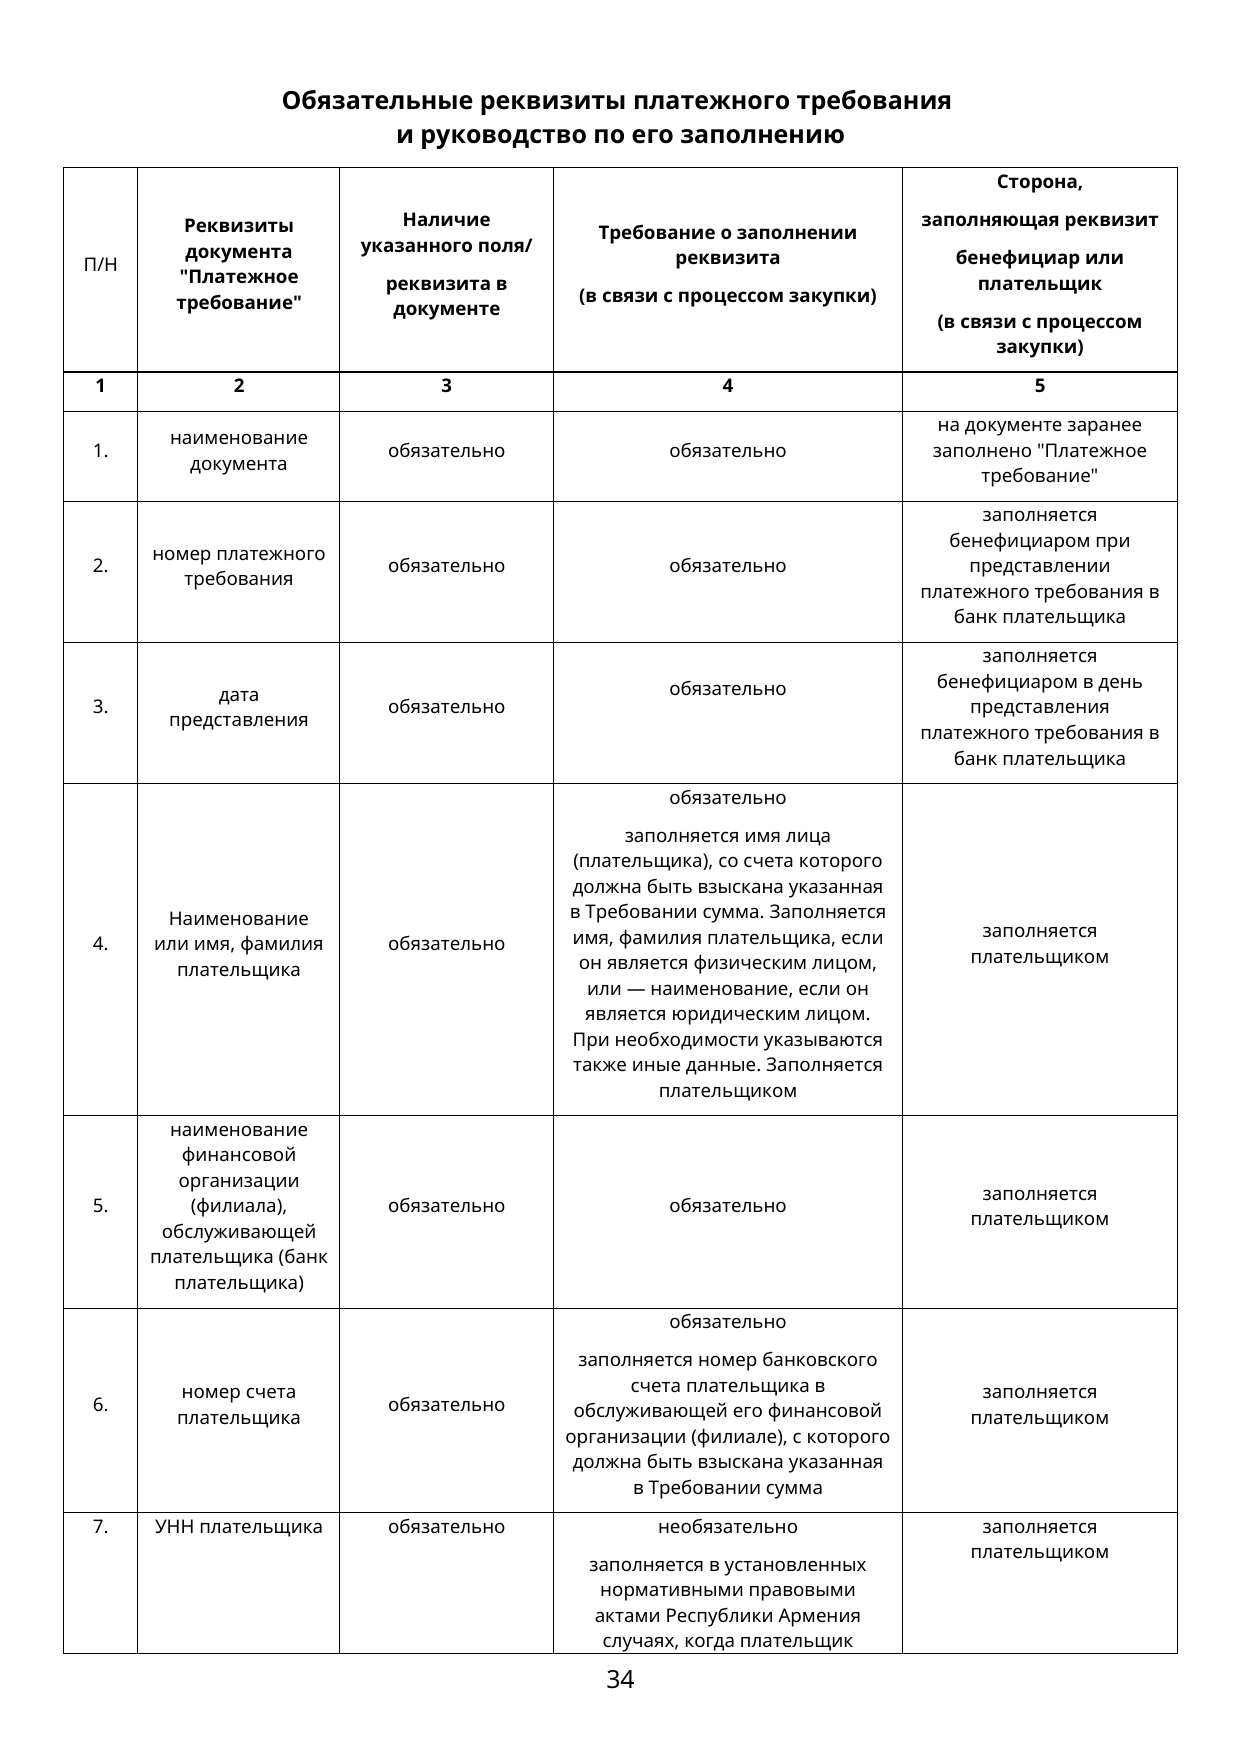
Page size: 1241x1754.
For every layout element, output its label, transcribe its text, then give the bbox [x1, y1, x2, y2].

table_cell заполняется плательщиком [903, 1116, 1177, 1307]
table_cell 4. [64, 784, 137, 1115]
table_cell обязательно [340, 1309, 553, 1512]
table_cell заполняется бенефициаром при представлении платежного требования в банк плательщика [903, 502, 1177, 642]
table_cell 1. [64, 412, 137, 501]
table_cell обязательно [554, 643, 902, 783]
table_cell Наименование или имя, фамилия плательщика [138, 784, 339, 1115]
table_cell обязательно [340, 643, 553, 783]
table_cell обязательно заполняется номер банковского счета плательщика в обслуживающей его финансовой организации (филиале), с которого должна быть взыскана указанная в Требовании сумма [554, 1309, 902, 1512]
table_cell УНН плательщика [138, 1513, 339, 1653]
table_header Требование о заполнении реквизита (в связи с процессом закупки) [554, 168, 902, 371]
table_cell обязательно [340, 784, 553, 1115]
table_cell 5. [64, 1116, 137, 1307]
table_cell 3 [340, 373, 553, 411]
table_cell 2 [138, 373, 339, 411]
table_header Сторона, заполняющая реквизит бенефициар или плательщик (в связи с процессом закупки) [903, 168, 1177, 371]
table_cell 5 [903, 373, 1177, 411]
table_cell наименование документа [138, 412, 339, 501]
table_cell 2. [64, 502, 137, 642]
table_cell 1 [64, 373, 137, 411]
table_cell обязательно [340, 502, 553, 642]
table_header Реквизиты документа "Платежное требование" [138, 168, 339, 371]
table_header Наличие указанного поля/ реквизита в документе [340, 168, 553, 371]
table_cell обязательно заполняется имя лица (плательщика), со счета которого должна быть взыскана указанная в Требовании сумма. Заполняется имя, фамилия плательщика, если он является физическим лицом, или — наименование, если он является юридическим лицом. При необходимости указываются также иные данные. Заполняется плательщиком [554, 784, 902, 1115]
table_cell заполняется плательщиком [903, 1309, 1177, 1512]
table_cell обязательно [554, 502, 902, 642]
table_cell наименование финансовой организации (филиала), обслуживающей плательщика (банк плательщика) [138, 1116, 339, 1307]
table_cell на документе заранее заполнено "Платежное требование" [903, 412, 1177, 501]
table_cell обязательно [554, 1116, 902, 1307]
table_cell номер счета плательщика [138, 1309, 339, 1512]
table_cell заполняется бенефициаром в день представления платежного требования в банк плательщика [903, 643, 1177, 783]
table_cell 4 [554, 373, 902, 411]
table_cell обязательно [554, 412, 902, 501]
table_cell обязательно [340, 1116, 553, 1307]
table_cell дата представления [138, 643, 339, 783]
table_header П/Н [64, 168, 137, 371]
table_cell номер платежного требования [138, 502, 339, 642]
table_cell 6. [64, 1309, 137, 1512]
table_cell обязательно [340, 1513, 553, 1653]
text Обязательные реквизиты платежного требования и руководство по его заполнению [133, 82, 1108, 151]
table_cell заполняется плательщиком [903, 1513, 1177, 1653]
table_cell 3. [64, 643, 137, 783]
table_cell обязательно [340, 412, 553, 501]
table_cell 7. [64, 1513, 137, 1653]
table_cell заполняется плательщиком [903, 784, 1177, 1115]
